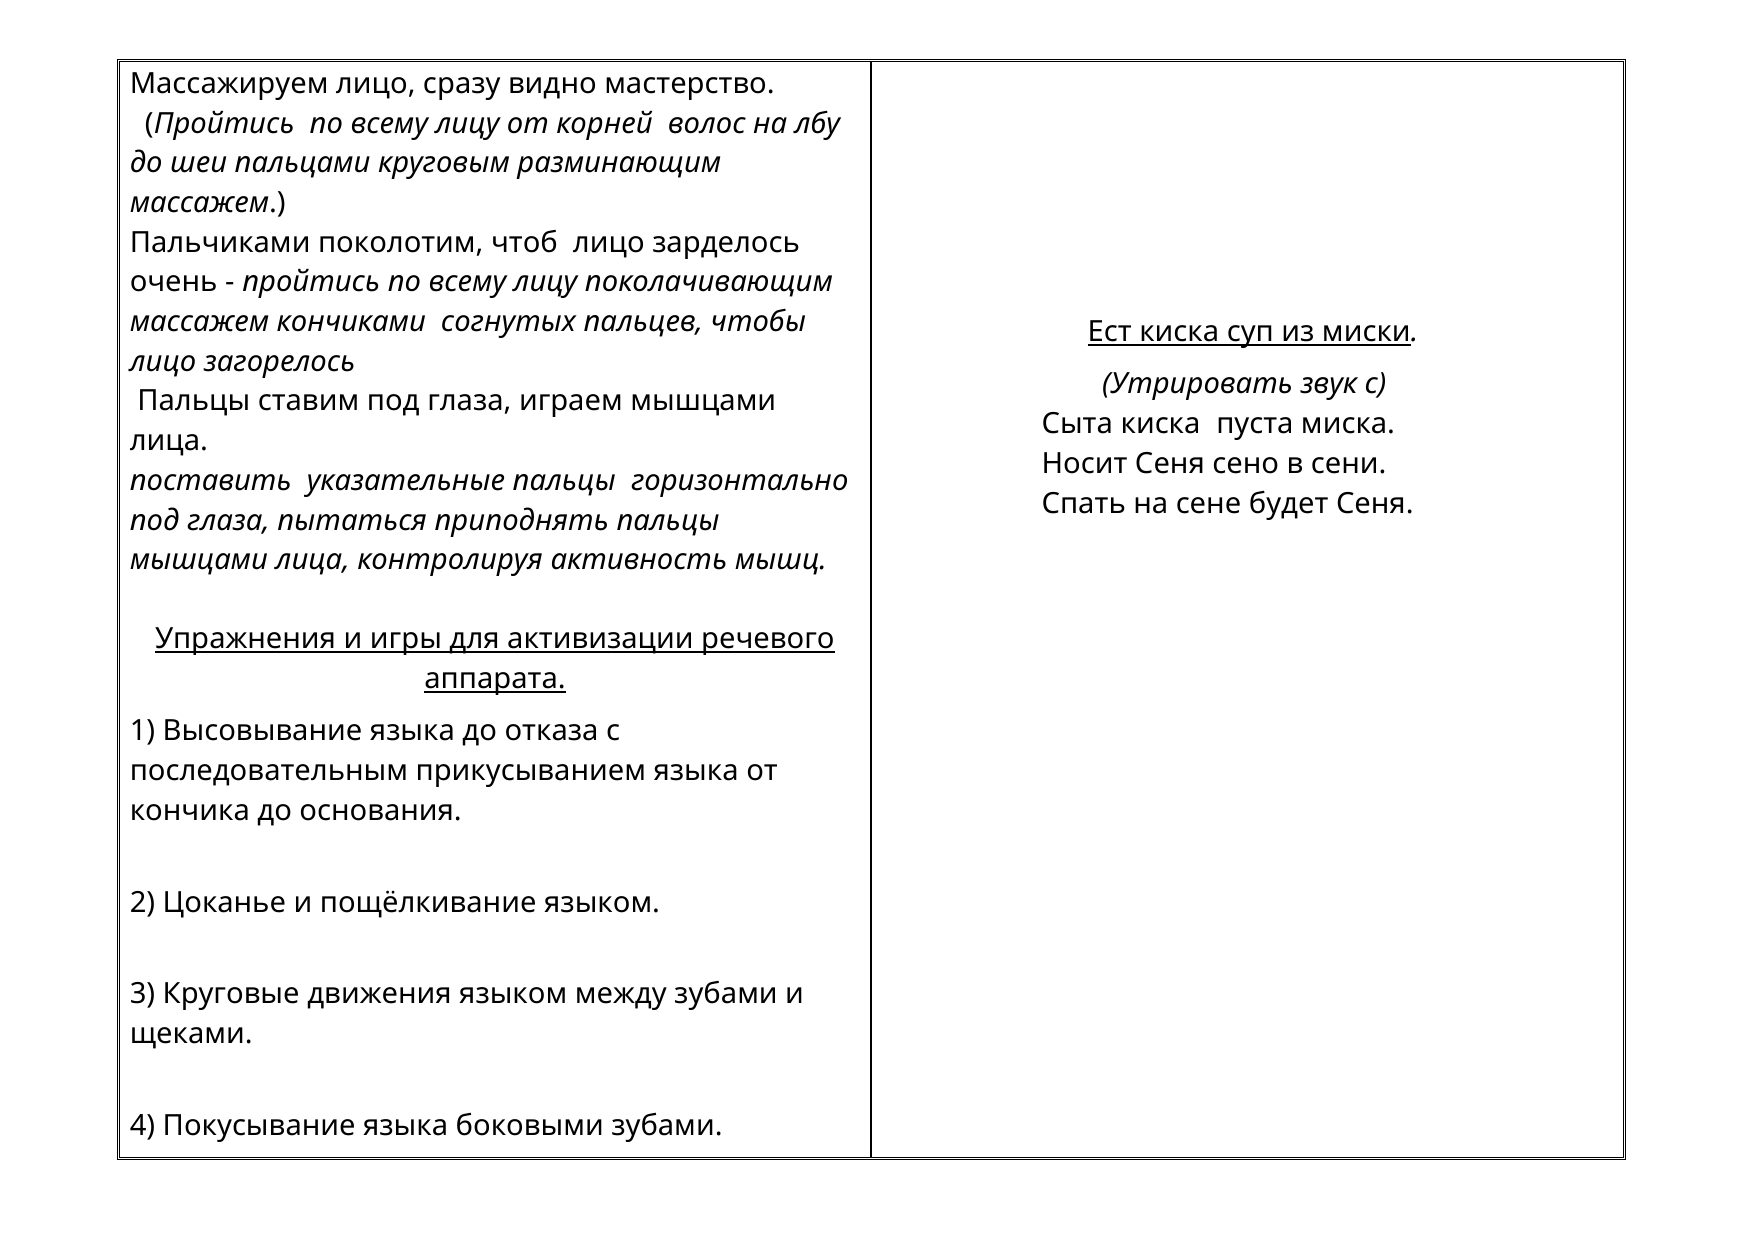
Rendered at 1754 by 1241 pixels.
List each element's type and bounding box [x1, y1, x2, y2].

table_header [120, 62, 870, 1157]
table_header [872, 62, 1623, 1157]
